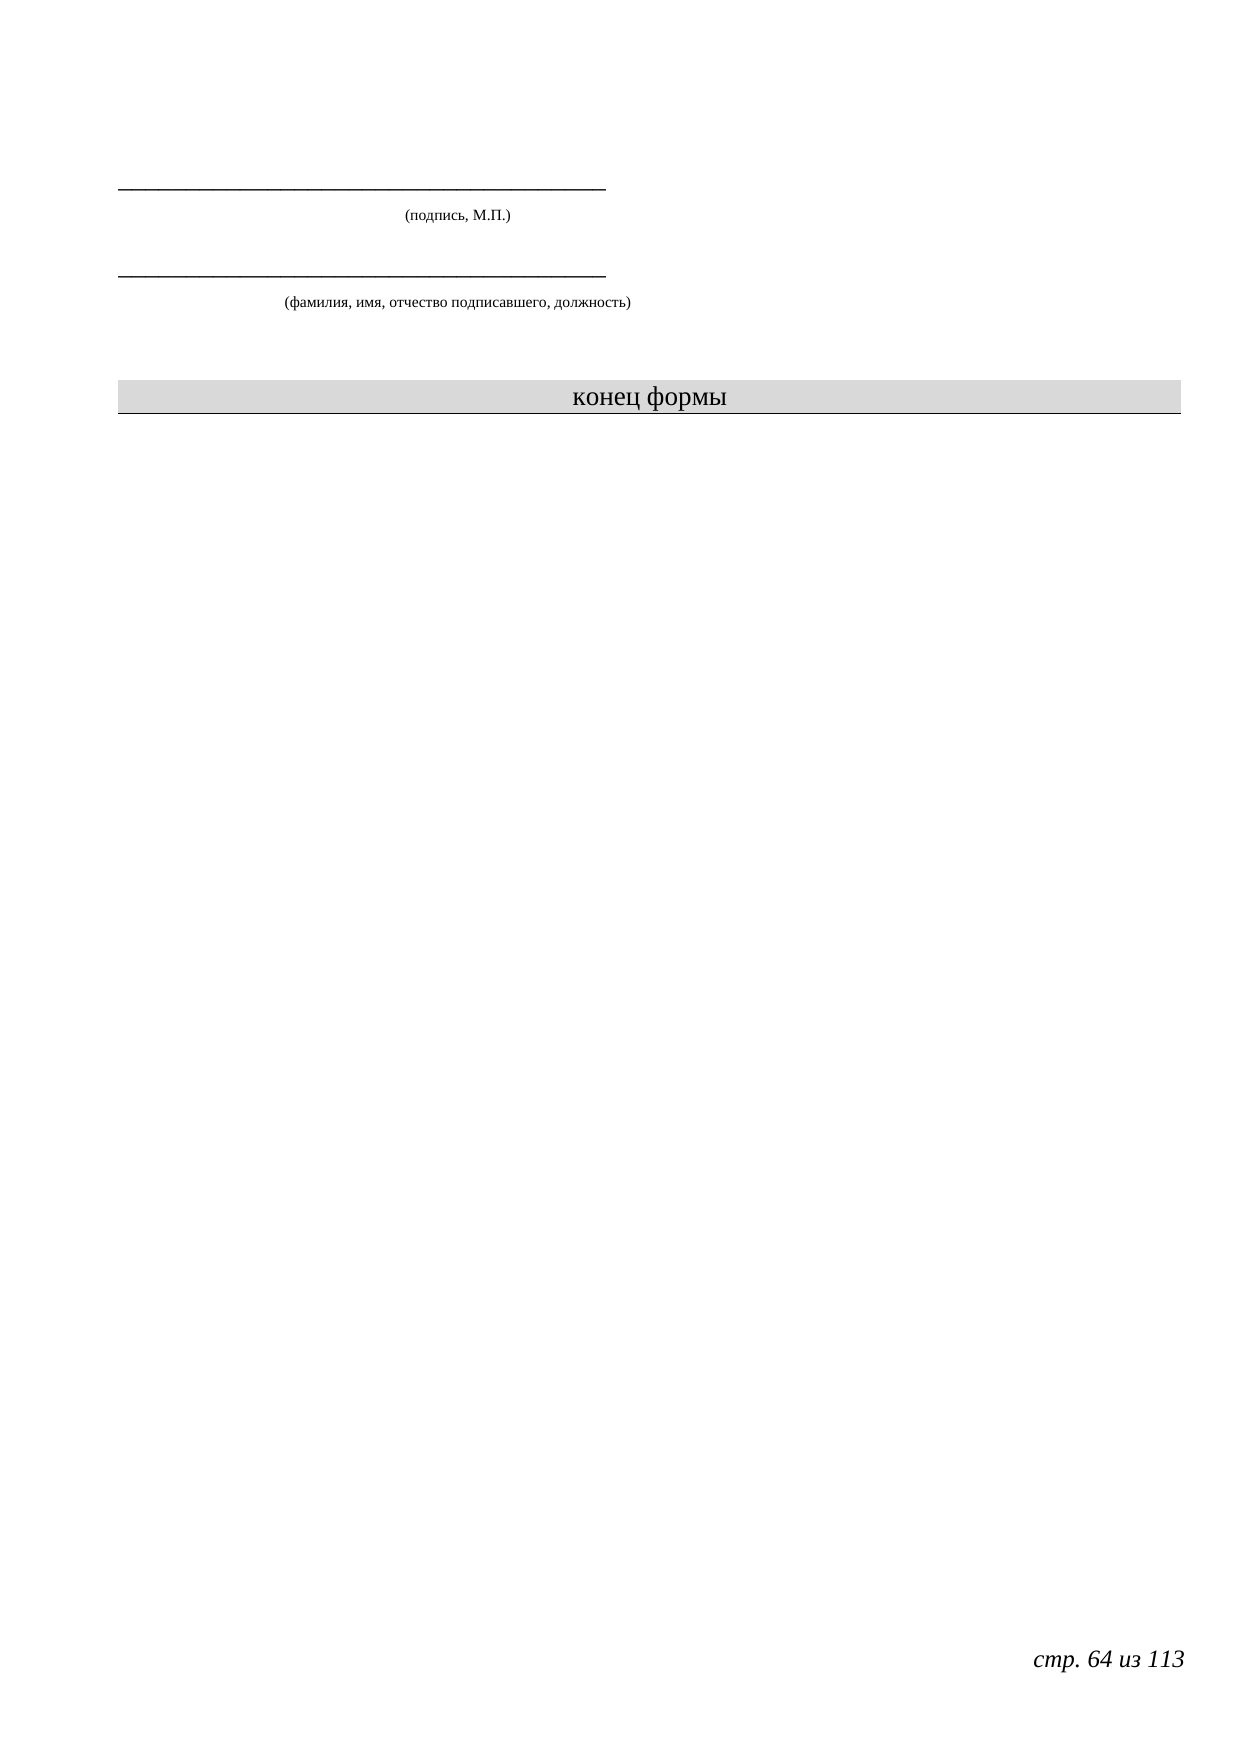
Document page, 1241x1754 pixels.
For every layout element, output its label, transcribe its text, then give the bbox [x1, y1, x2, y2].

text конец формы [118, 380, 1181, 413]
text (фамилия, имя, отчество подписавшего, должность) [118, 293, 797, 324]
text (подпись, М.П.) [118, 205, 797, 237]
text ____________________________________ [118, 162, 1181, 193]
text ____________________________________ [118, 249, 1181, 280]
